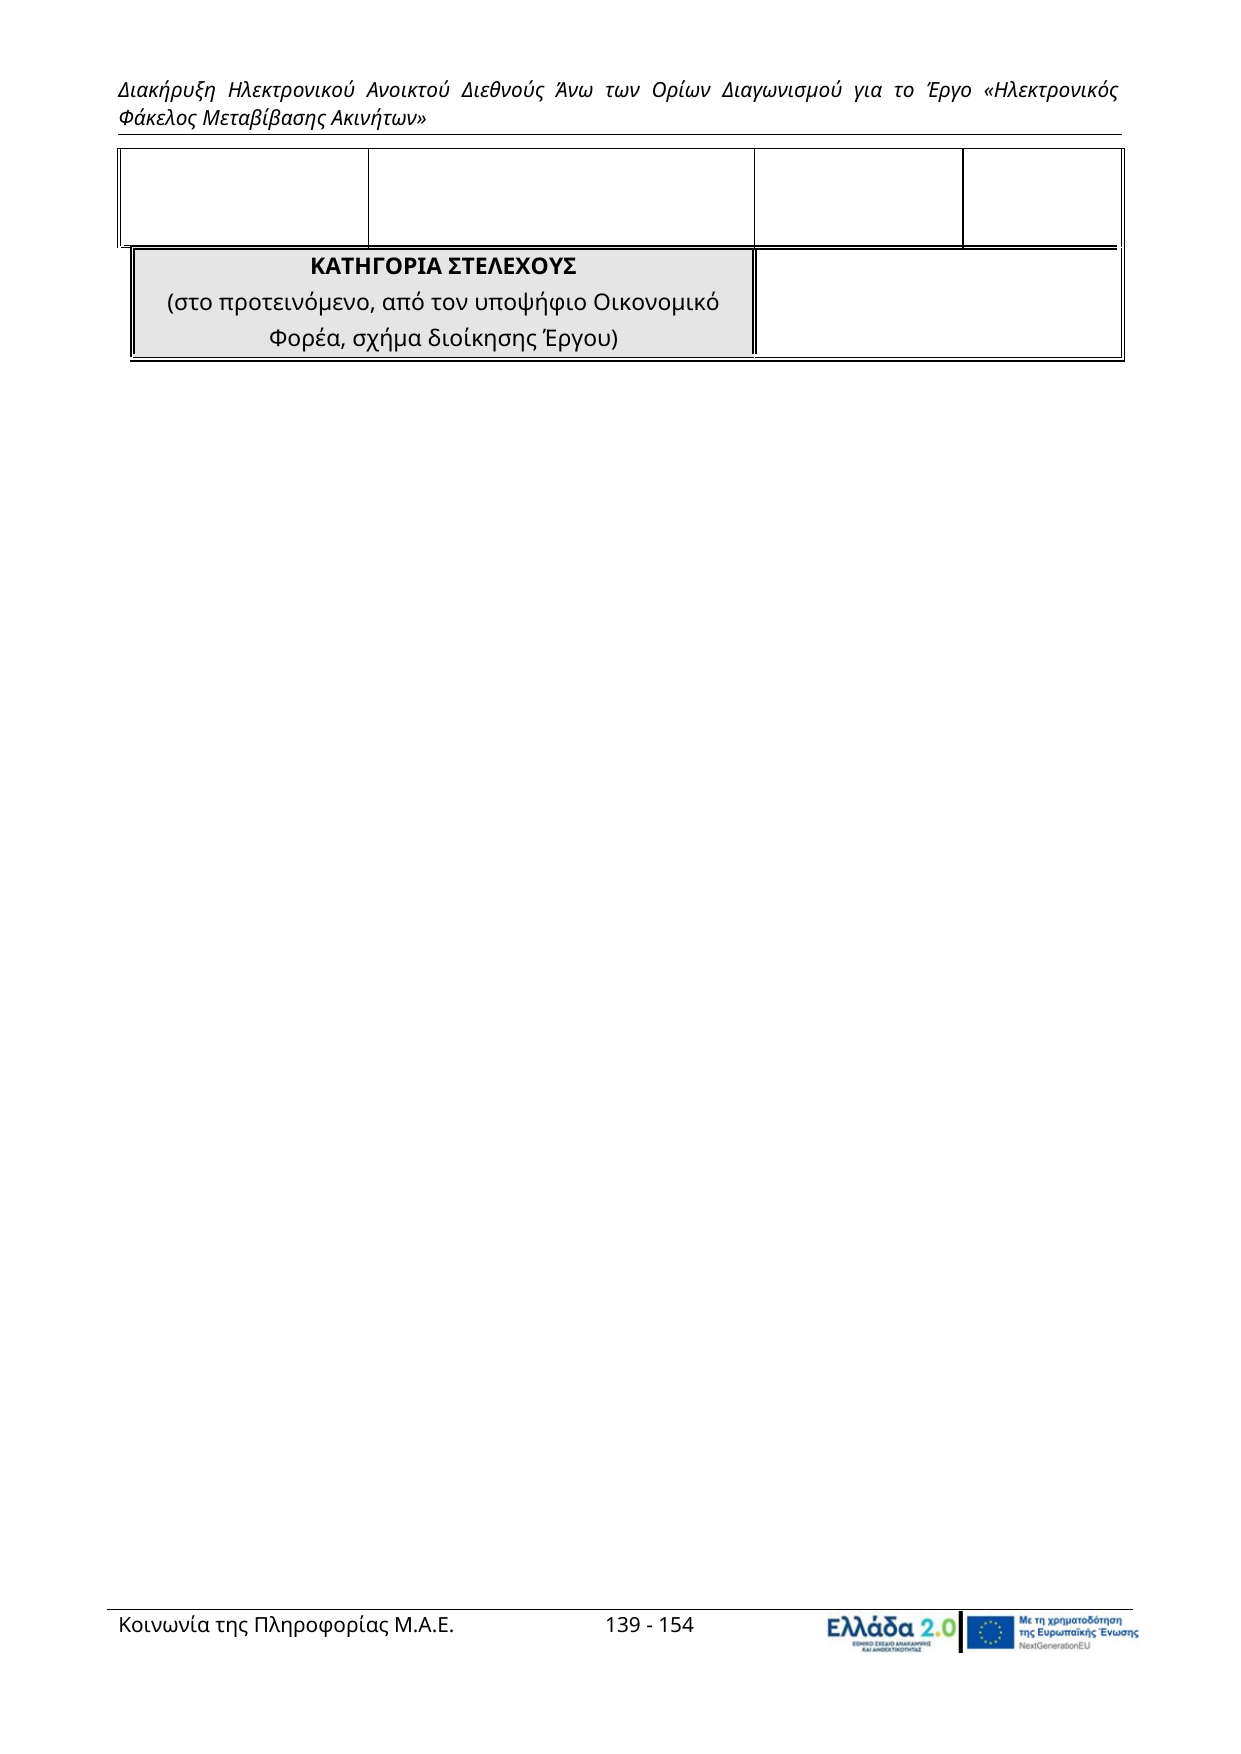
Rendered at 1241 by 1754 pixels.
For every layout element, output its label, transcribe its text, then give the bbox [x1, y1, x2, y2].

table_cell [121, 149, 368, 245]
table_cell [964, 149, 1121, 245]
table_cell [755, 149, 962, 245]
table_cell [754, 245, 1123, 357]
table_cell ΚΑΤΗΓΟΡΙΑ ΣΤΕΛΕΧΟΥΣ (στο προτεινόμενο, από τον υποψήφιο Οικονομικό Φορέα, σχήμα διοίκησης Έργου) [133, 250, 754, 357]
table_cell [369, 149, 754, 245]
picture [826, 1611, 1143, 1653]
